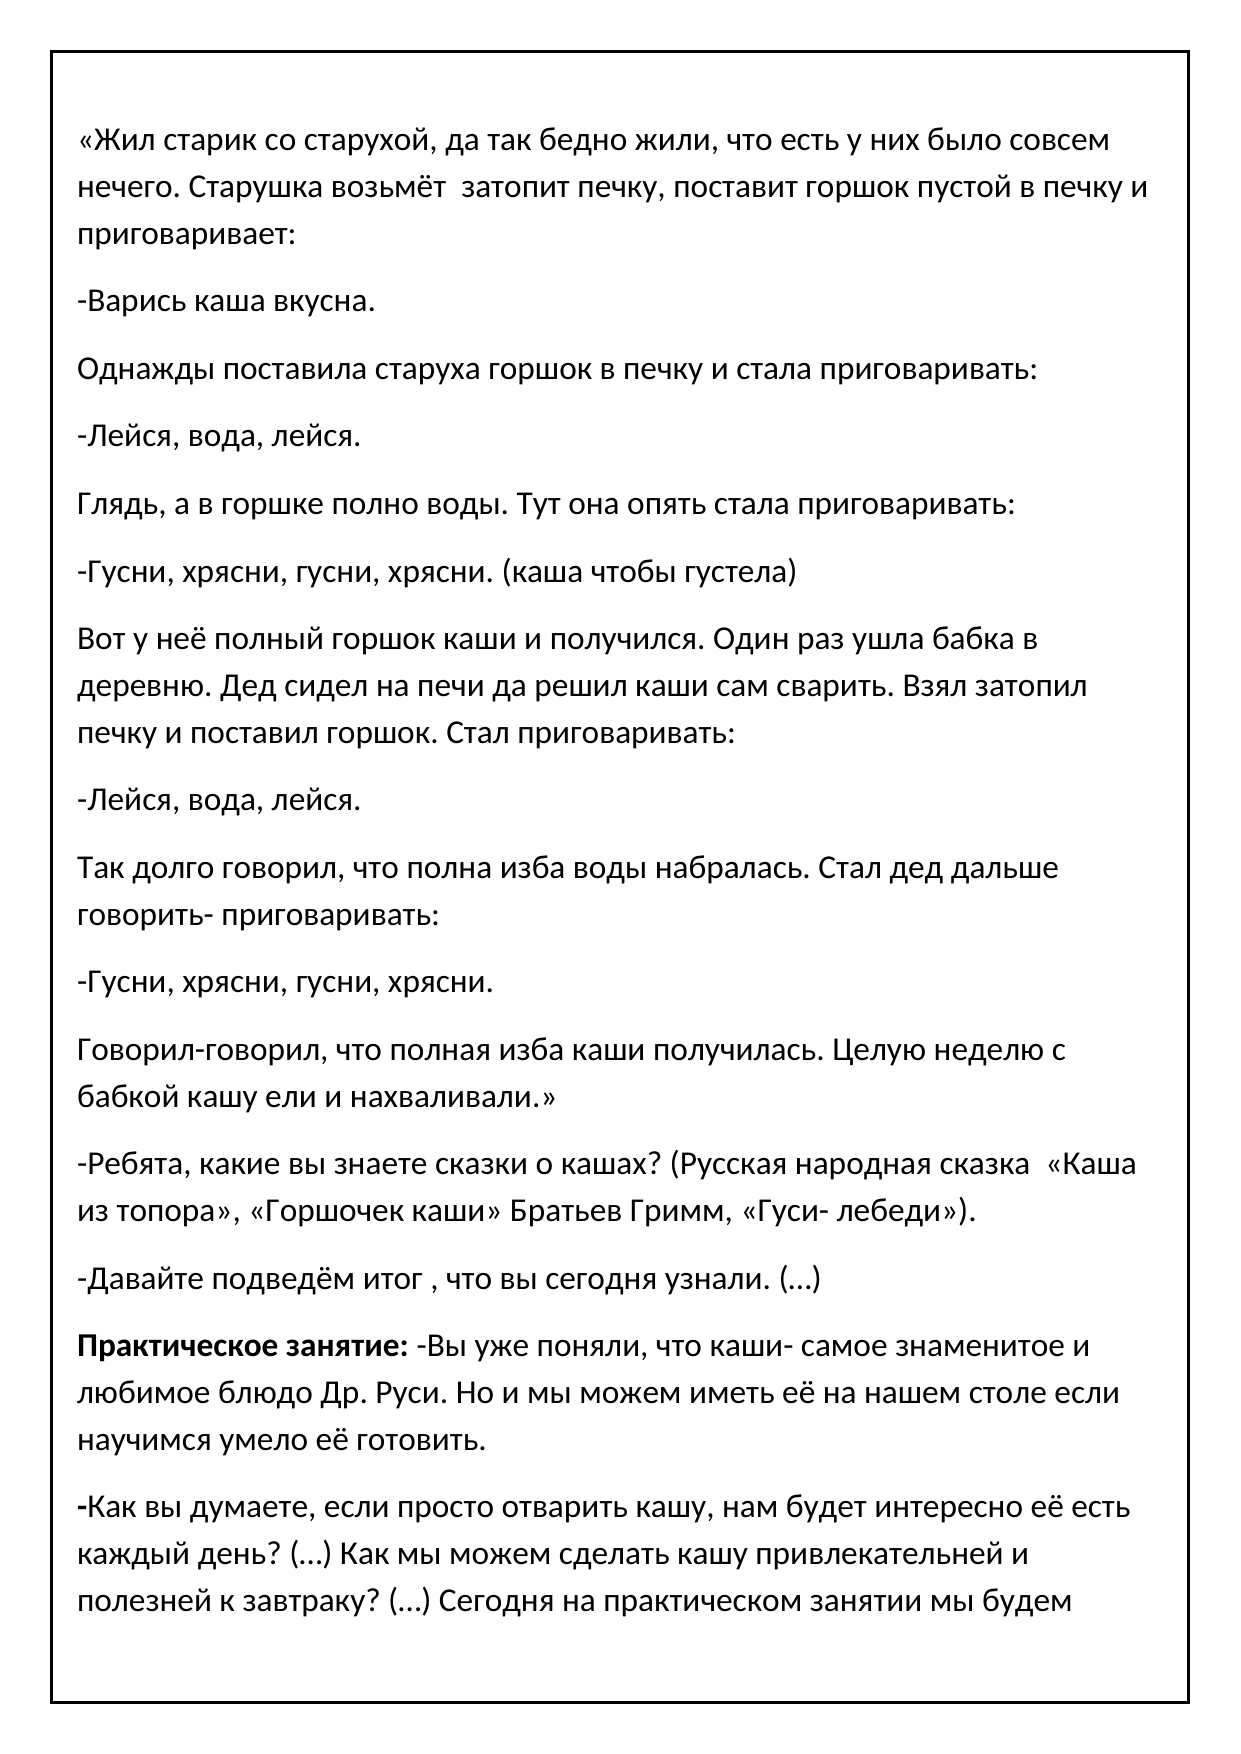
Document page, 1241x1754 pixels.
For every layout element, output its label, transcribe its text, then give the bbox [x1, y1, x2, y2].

text Так долго говорил, что полна изба воды набралась. Стал дед дальше говорить- приговаривать: [77, 846, 1152, 933]
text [77, 1486, 1152, 1620]
text -Гусни, хрясни, гусни, хрясни. [77, 960, 1152, 1001]
text -Лейся, вода, лейся. [77, 778, 1152, 819]
text Однажды поставила старуха горшок в печку и стала приговаривать: [77, 347, 1152, 388]
text Глядь, а в горшке полно воды. Тут она опять стала приговаривать: [77, 482, 1152, 523]
text «Жил старик со старухой, да так бедно жили, что есть у них было совсем нечего. Старушка возьмёт затопит печку, поставит горшок пустой в печку и приговаривает: [77, 118, 1152, 252]
text -Ребята, какие вы знаете сказки о кашах? (Русская народная сказка «Каша из топора», «Горшочек каши» Братьев Гримм, «Гуси- лебеди»). [77, 1142, 1152, 1230]
text -Варись каша вкусна. [77, 279, 1152, 320]
text -Гусни, хрясни, гусни, хрясни. (каша чтобы густела) [77, 550, 1152, 590]
text -Давайте подведём итог , что вы сегодня узнали. (…) [77, 1257, 1152, 1297]
text -Лейся, вода, лейся. [77, 414, 1152, 455]
text Практическое занятие: -Вы уже поняли, что каши- самое знаменитое и любимое блюдо Др. Руси. Но и мы можем иметь её на нашем столе если научимся умело её готовить. [77, 1324, 1152, 1459]
text Говорил-говорил, что полная изба каши получилась. Целую неделю с бабкой кашу ели и нахваливали.» [77, 1028, 1152, 1116]
text Вот у неё полный горшок каши и получился. Один раз ушла бабка в деревню. Дед сидел на печи да решил каши сам сварить. Взял затопил печку и поставил горшок. Стал приговаривать: [77, 617, 1152, 752]
